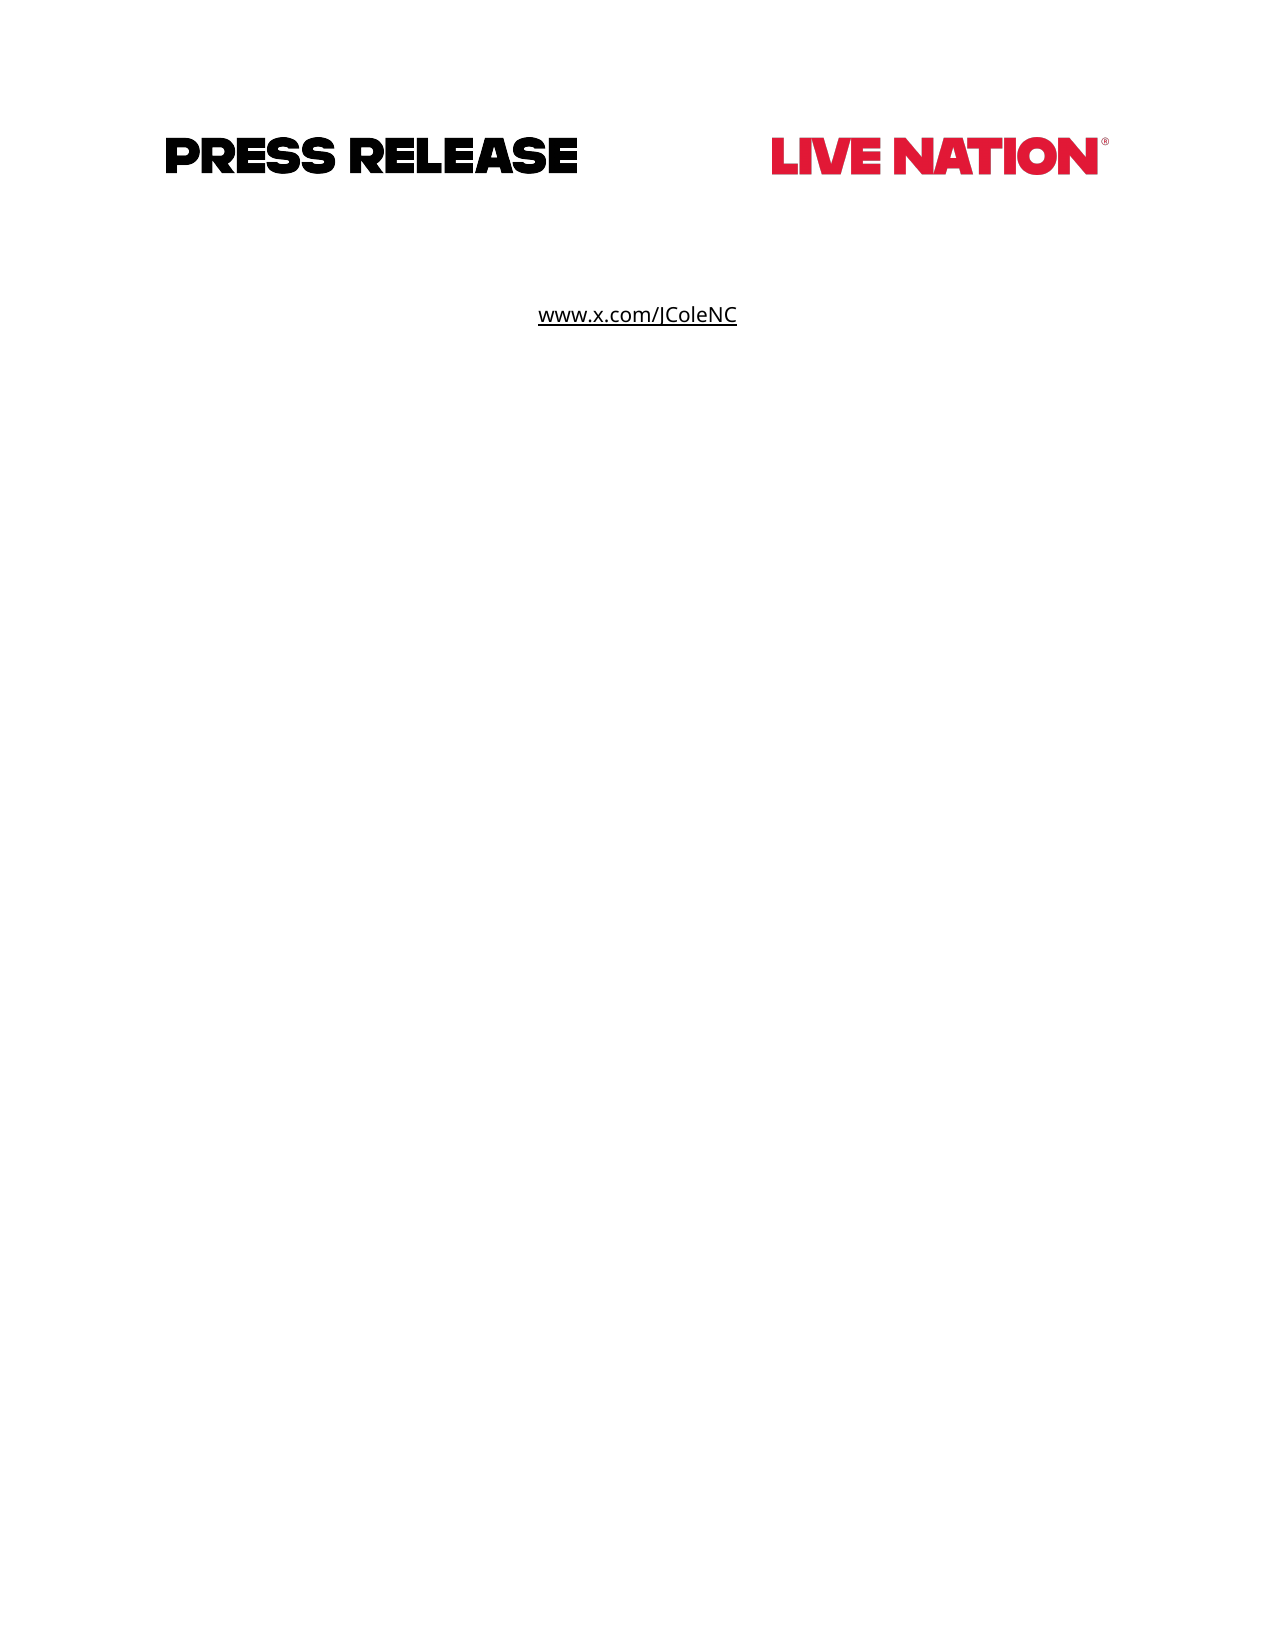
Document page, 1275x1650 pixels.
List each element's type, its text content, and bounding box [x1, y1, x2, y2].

picture [166, 137, 577, 174]
text www.x.com/JColeNC [150, 300, 1125, 328]
picture [772, 137, 1109, 175]
